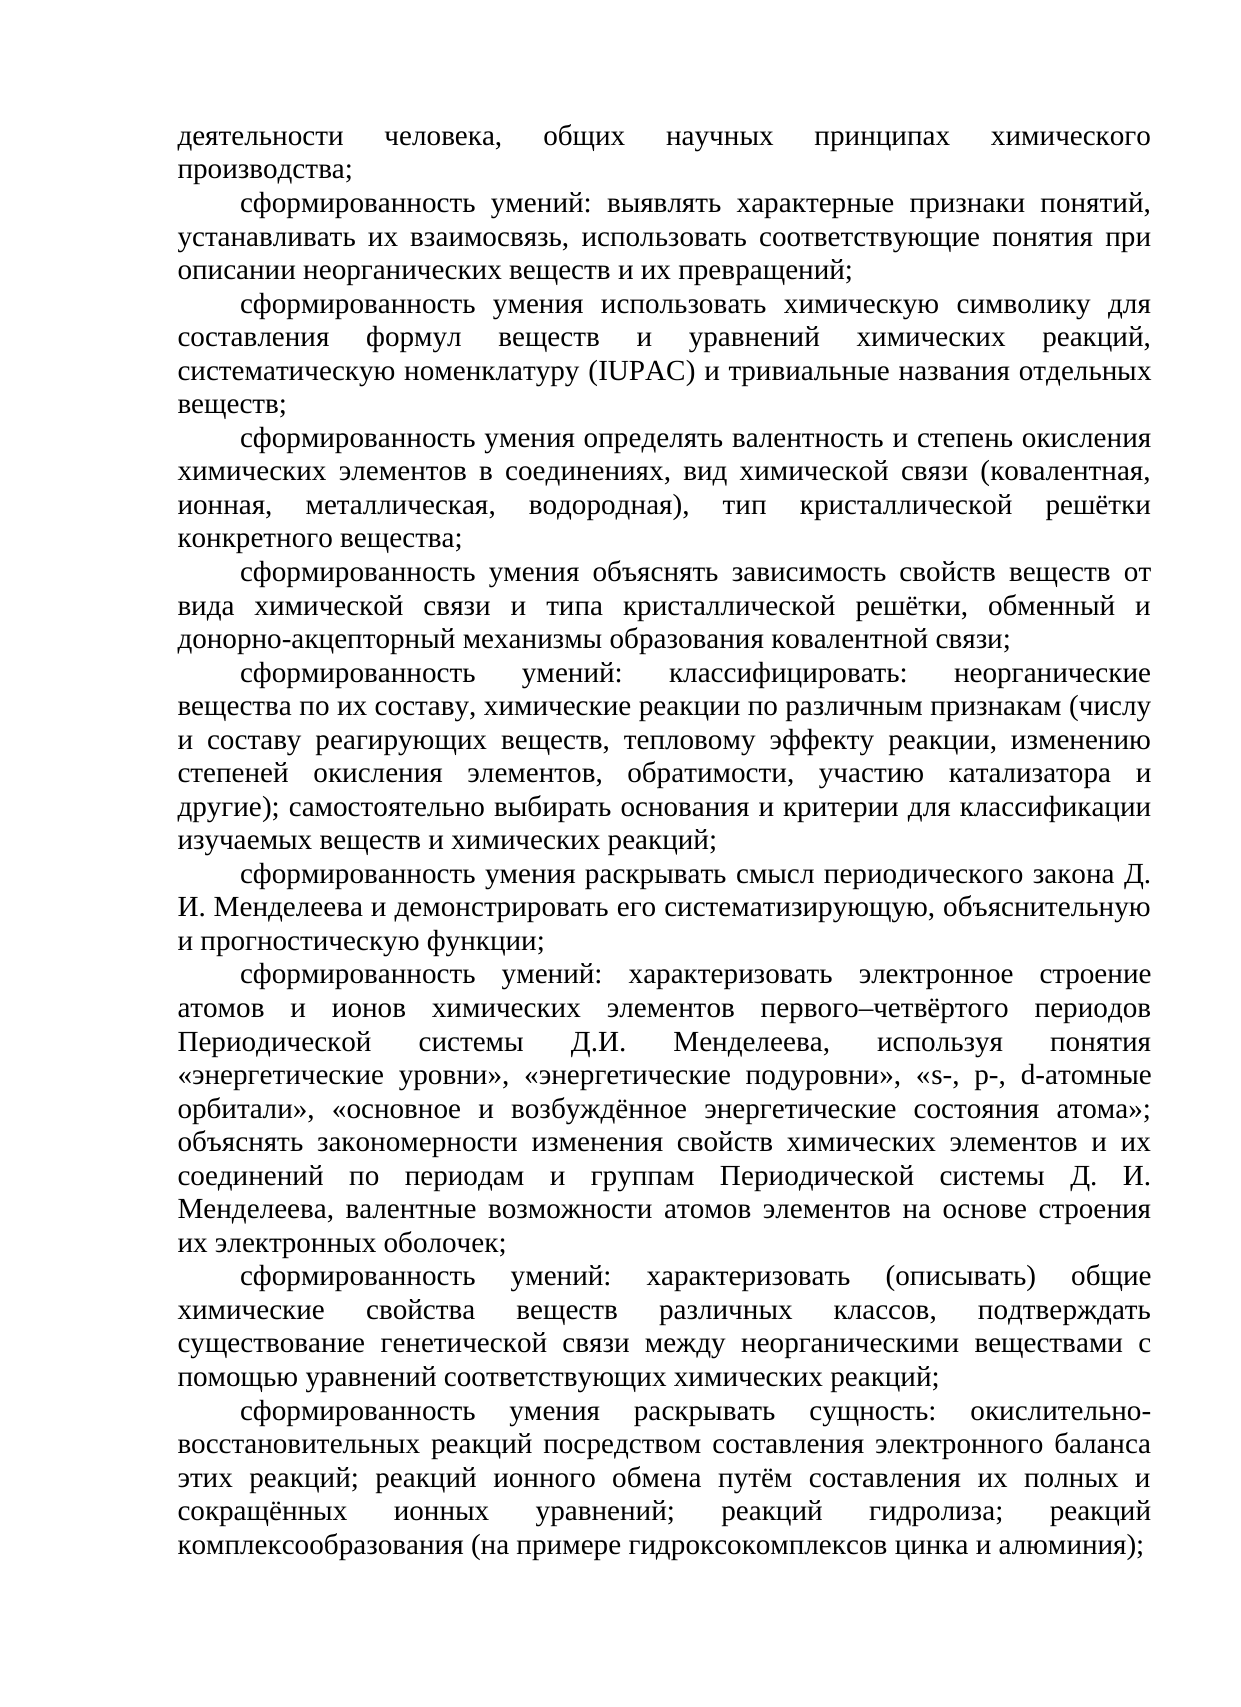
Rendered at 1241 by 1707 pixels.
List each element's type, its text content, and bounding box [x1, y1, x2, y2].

text сформированность умений: классифицировать: неорганические вещества по их составу, химические реакции по различным признакам (числу и составу реагирующих веществ, тепловому эффекту реакции, изменению степеней окисления элементов, обратимости, участию катализатора и другие); самостоятельно выбирать основания и критерии для классификации изучаемых веществ и химических реакций; [177, 655, 1152, 856]
text сформированность умения объяснять зависимость свойств веществ от вида химической связи и типа кристаллической решётки, обменный и донорно-акцепторный механизмы образования ковалентной связи; [177, 554, 1152, 655]
text сформированность умений: характеризовать электронное строение атомов и ионов химических элементов первого–четвёртого периодов Периодической системы Д.И. Менделеева, используя понятия «энергетические уровни», «энергетические подуровни», «s-, p-, d-атомные орбитали», «основное и возбуждённое энергетические состояния атома»; объяснять закономерности изменения свойств химических элементов и их соединений по периодам и группам Периодической системы Д. И. Менделеева, валентные возможности атомов элементов на основе строения их электронных оболочек; [177, 957, 1152, 1258]
text сформированность умения определять валентность и степень окисления химических элементов в соединениях, вид химической связи (ковалентная, ионная, металлическая, водородная), тип кристаллической решётки конкретного вещества; [177, 420, 1152, 554]
text сформированность умения раскрывать сущность: окислительно-восстановительных реакций посредством составления электронного баланса этих реакций; реакций ионного обмена путём составления их полных и сокращённых ионных уравнений; реакций гидролиза; реакций комплексообразования (на примере гидроксокомплексов цинка и алюминия); [177, 1393, 1152, 1560]
text сформированность умения раскрывать смысл периодического закона Д. И. Менделеева и демонстрировать его систематизирующую, объяснительную и прогностическую функции; [177, 856, 1152, 957]
text сформированность умения использовать химическую символику для составления формул веществ и уравнений химических реакций, систематическую номенклатуру (IUPAC) и тривиальные названия отдельных веществ; [177, 286, 1152, 420]
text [177, 118, 1152, 185]
text сформированность умений: характеризовать (описывать) общие химические свойства веществ различных классов, подтверждать существование генетической связи между неорганическими веществами с помощью уравнений соответствующих химических реакций; [177, 1258, 1152, 1393]
text сформированность умений: выявлять характерные признаки понятий, устанавливать их взаимосвязь, использовать соответствующие понятия при описании неорганических веществ и их превращений; [177, 185, 1152, 286]
